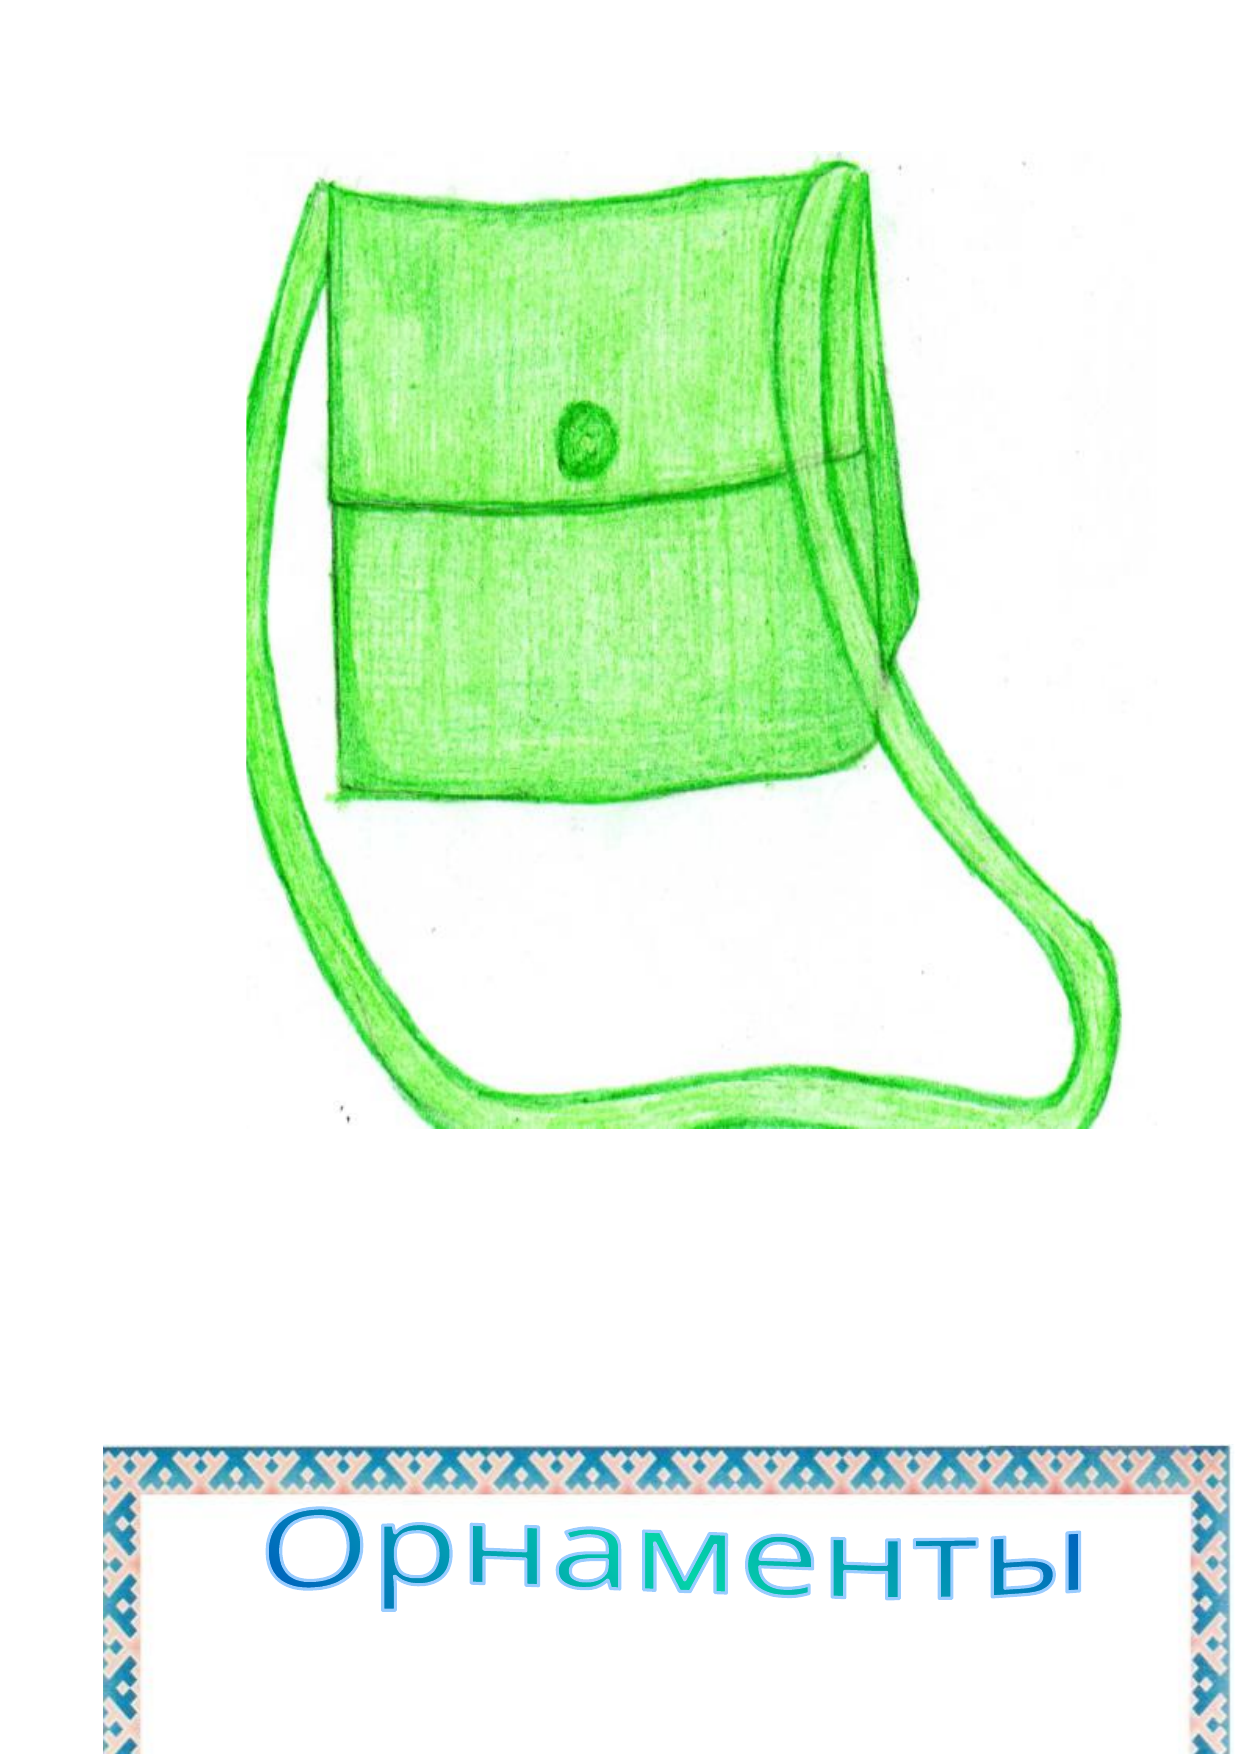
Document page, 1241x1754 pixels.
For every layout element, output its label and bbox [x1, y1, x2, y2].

picture [103, 1444, 1235, 1754]
picture [246, 151, 1158, 1129]
